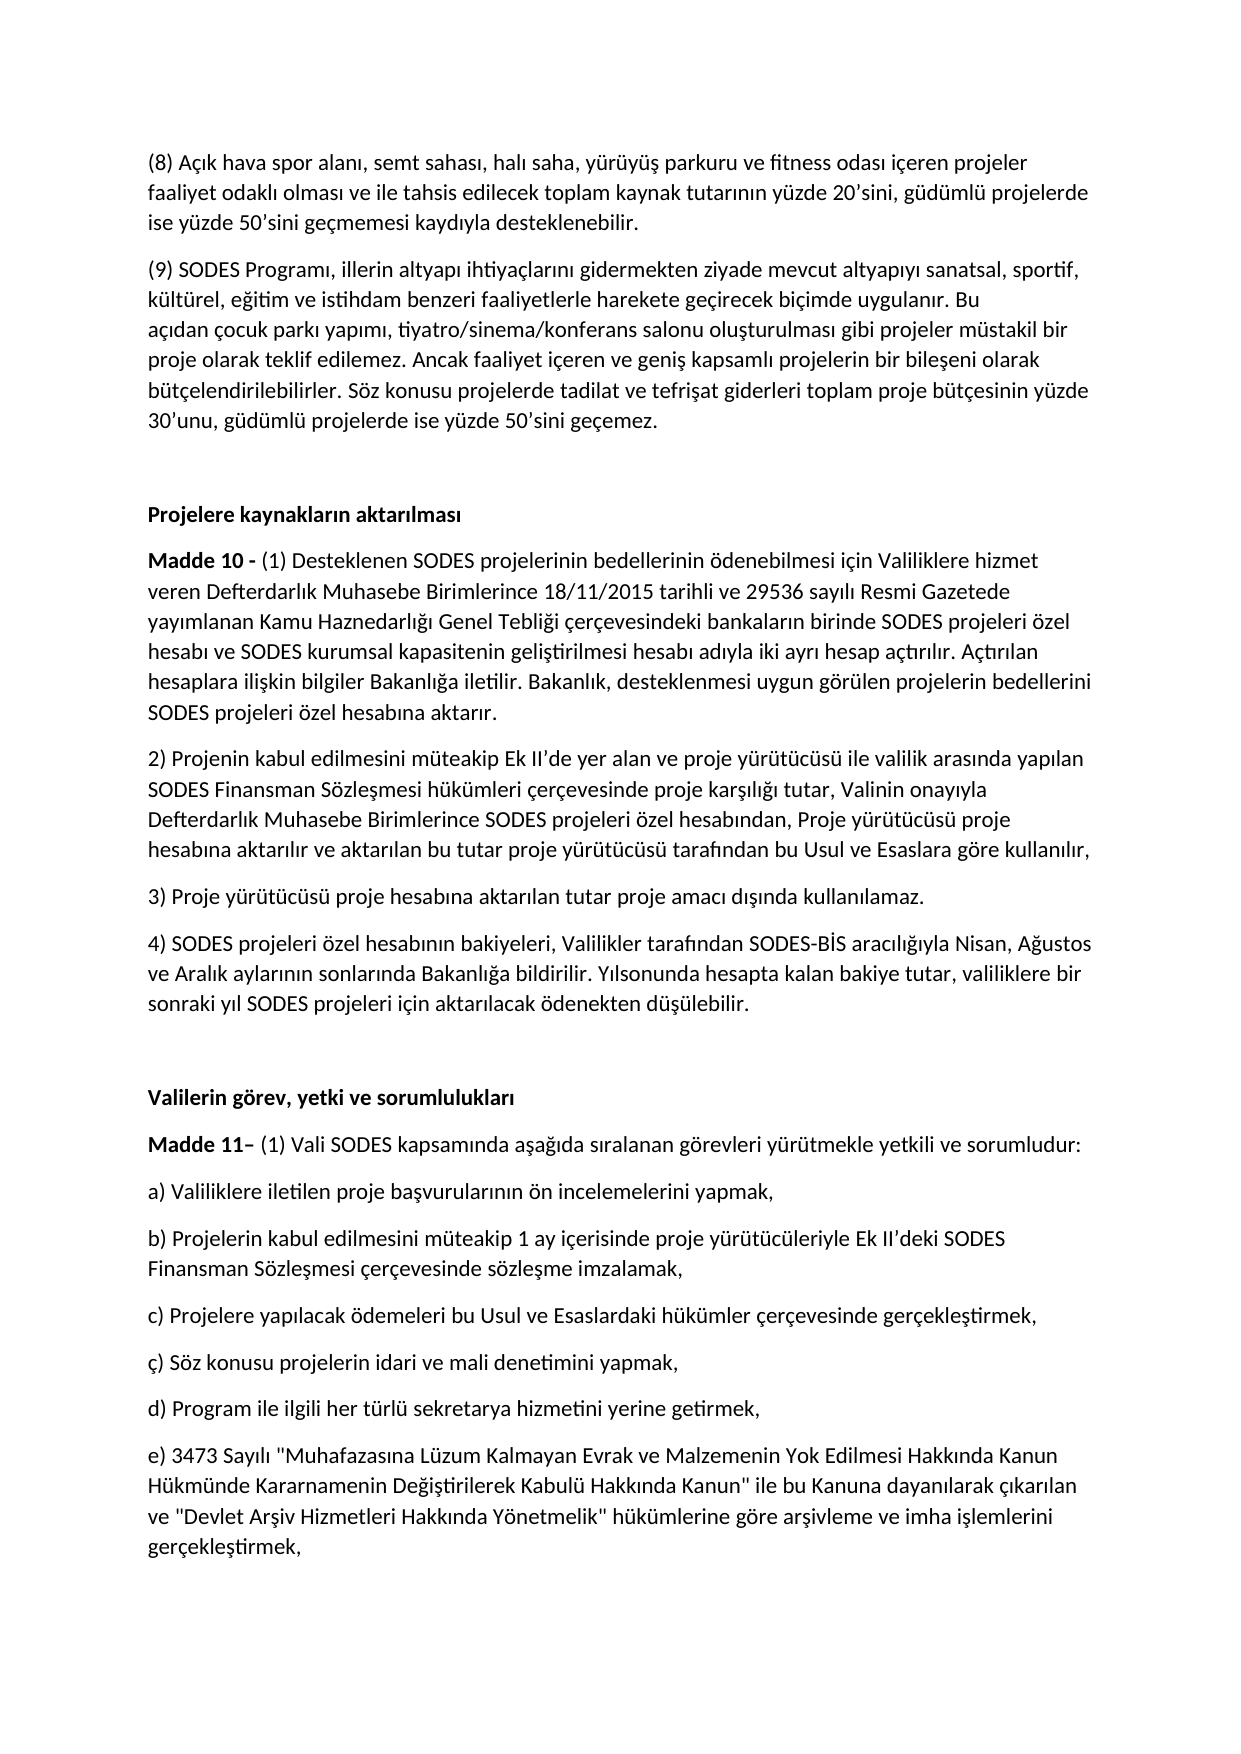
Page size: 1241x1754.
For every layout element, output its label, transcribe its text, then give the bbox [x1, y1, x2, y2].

text 4) SODES projeleri özel hesabının bakiyeleri, Valilikler tarafından SODES-BİS aracılığıyla Nisan, Ağustos ve Aralık aylarının sonlarında Bakanlığa bildirilir. Yılsonunda hesapta kalan bakiye tutar, valiliklere bir sonraki yıl SODES projeleri için aktarılacak ödenekten düşülebilir. [148, 929, 1093, 1017]
text Valilerin görev, yetki ve sorumlulukları [148, 1083, 1093, 1111]
text d) Program ile ilgili her türlü sekretarya hizmetini yerine getirmek, [148, 1394, 1093, 1422]
text (8) Açık hava spor alanı, semt sahası, halı saha, yürüyüş parkuru ve fitness odası içeren projeler faaliyet odaklı olması ve ile tahsis edilecek toplam kaynak tutarının yüzde 20’sini, güdümlü projelerde ise yüzde 50’sini geçmemesi kaydıyla desteklenebilir. [148, 148, 1093, 236]
text (9) SODES Programı, illerin altyapı ihtiyaçlarını gidermekten ziyade mevcut altyapıyı sanatsal, sportif, kültürel, eğitim ve istihdam benzeri faaliyetlerle harekete geçirecek biçimde uygulanır. Bu açıdan çocuk parkı yapımı, tiyatro/sinema/konferans salonu oluşturulması gibi projeler müstakil bir proje olarak teklif edilemez. Ancak faaliyet içeren ve geniş kapsamlı projelerin bir bileşeni olarak bütçelendirilebilirler. Söz konusu projelerde tadilat ve tefrişat giderleri toplam proje bütçesinin yüzde 30’unu, güdümlü projelerde ise yüzde 50’sini geçemez. [148, 255, 1093, 434]
text a) Valiliklere iletilen proje başvurularının ön incelemelerini yapmak, [148, 1177, 1093, 1205]
text c) Projelere yapılacak ödemeleri bu Usul ve Esaslardaki hükümler çerçevesinde gerçekleştirmek, [148, 1301, 1093, 1329]
text Projelere kaynakların aktarılması [148, 500, 1093, 528]
text ç) Söz konusu projelerin idari ve mali denetimini yapmak, [148, 1348, 1093, 1376]
text Madde 10 - (1) Desteklenen SODES projelerinin bedellerinin ödenebilmesi için Valiliklere hizmet veren Defterdarlık Muhasebe Birimlerince 18/11/2015 tarihli ve 29536 sayılı Resmi Gazetede yayımlanan Kamu Haznedarlığı Genel Tebliği çerçevesindeki bankaların birinde SODES projeleri özel hesabı ve SODES kurumsal kapasitenin geliştirilmesi hesabı adıyla iki ayrı hesap açtırılır. Açtırılan hesaplara ilişkin bilgiler Bakanlığa iletilir. Bakanlık, desteklenmesi uygun görülen projelerin bedellerini SODES projeleri özel hesabına aktarır. [148, 547, 1093, 726]
text 2) Projenin kabul edilmesini müteakip Ek II’de yer alan ve proje yürütücüsü ile valilik arasında yapılan SODES Finansman Sözleşmesi hükümleri çerçevesinde proje karşılığı tutar, Valinin onayıyla Defterdarlık Muhasebe Birimlerince SODES projeleri özel hesabından, Proje yürütücüsü proje hesabına aktarılır ve aktarılan bu tutar proje yürütücüsü tarafından bu Usul ve Esaslara göre kullanılır, [148, 744, 1093, 863]
text e) 3473 Sayılı "Muhafazasına Lüzum Kalmayan Evrak ve Malzemenin Yok Edilmesi Hakkında Kanun Hükmünde Kararnamenin Değiştirilerek Kabulü Hakkında Kanun" ile bu Kanuna dayanılarak çıkarılan ve "Devlet Arşiv Hizmetleri Hakkında Yönetmelik" hükümlerine göre arşivleme ve imha işlemlerini gerçekleştirmek, [148, 1441, 1093, 1560]
text Madde 11– (1) Vali SODES kapsamında aşağıda sıralanan görevleri yürütmekle yetkili ve sorumludur: [148, 1130, 1093, 1158]
text 3) Proje yürütücüsü proje hesabına aktarılan tutar proje amacı dışında kullanılamaz. [148, 882, 1093, 910]
text b) Projelerin kabul edilmesini müteakip 1 ay içerisinde proje yürütücüleriyle Ek II’deki SODES Finansman Sözleşmesi çerçevesinde sözleşme imzalamak, [148, 1224, 1093, 1282]
